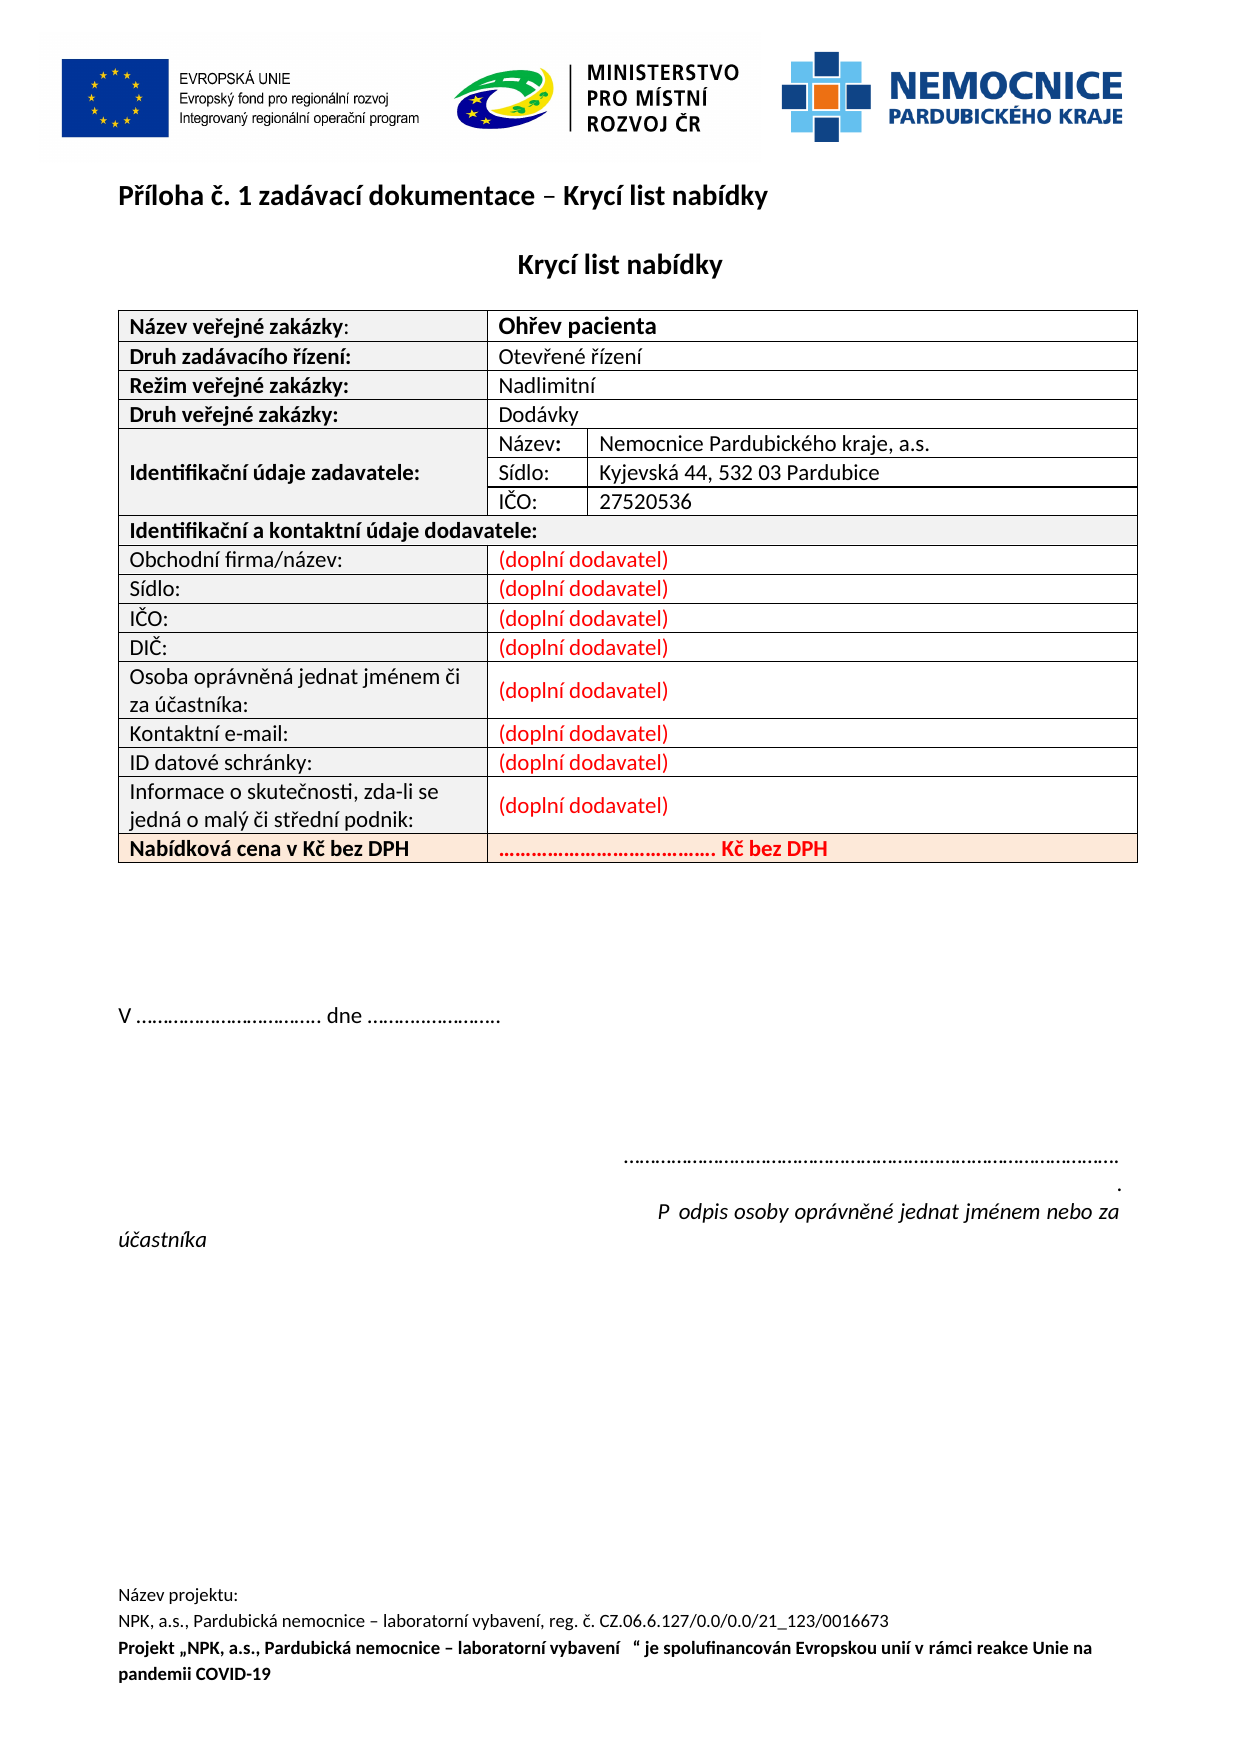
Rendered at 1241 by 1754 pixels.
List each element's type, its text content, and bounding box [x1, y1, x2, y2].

table_cell IČO: [488, 488, 587, 515]
table_header Ohřev pacienta [488, 311, 1137, 341]
table_cell (doplní dodavatel) [488, 575, 1137, 603]
table_cell (doplní dodavatel) [488, 604, 1137, 632]
table_cell Identifikační a kontaktní údaje dodavatele: [119, 516, 1137, 544]
table_cell 27520536 [588, 488, 1137, 515]
table_cell Informace o skutečnosti, zda-li se jedná o malý či střední podnik: [119, 777, 487, 833]
table_cell Sídlo: [488, 458, 587, 486]
table_cell Dodávky [488, 400, 1137, 428]
text Příloha č. 1 zadávací dokumentace – Krycí list nabídky [118, 177, 1122, 213]
text Krycí list nabídky [118, 246, 1122, 281]
table_cell Nadlimitní [488, 371, 1137, 399]
table_cell Druh veřejné zakázky: [119, 400, 487, 428]
table_cell Režim veřejné zakázky: [119, 371, 487, 399]
table_cell Kyjevská 44, 532 03 Pardubice [588, 458, 1137, 486]
table_cell ID datové schránky: [119, 748, 487, 776]
table_cell (doplní dodavatel) [488, 662, 1137, 718]
table_cell Identifikační údaje zadavatele: [119, 429, 487, 515]
table_cell …………………………………. Kč bez DPH [488, 834, 1137, 862]
table_cell (doplní dodavatel) [488, 748, 1137, 776]
picture [780, 50, 1123, 143]
text V …………………………….. dne ………..………….. [118, 1001, 1122, 1029]
table_cell Otevřené řízení [488, 342, 1137, 370]
table_cell Název: [488, 429, 587, 457]
table_cell (doplní dodavatel) [488, 633, 1137, 661]
text ………………………………………………………………………………….. [118, 1141, 1122, 1197]
table_header Název veřejné zakázky: [119, 311, 487, 341]
table_cell (doplní dodavatel) [488, 546, 1137, 573]
table_cell Sídlo: [119, 575, 487, 603]
table_cell Druh zadávacího řízení: [119, 342, 487, 370]
table_cell Kontaktní e-mail: [119, 719, 487, 747]
table_cell Osoba oprávněná jednat jménem či za účastníka: [119, 662, 487, 718]
table_cell Obchodní firma/název: [119, 546, 487, 573]
text Podpis osoby oprávněné jednat jménem nebo za účastníka [118, 1197, 1122, 1253]
table_cell (doplní dodavatel) [488, 719, 1137, 747]
table_cell Nemocnice Pardubického kraje, a.s. [588, 429, 1137, 457]
picture [38, 32, 762, 163]
table_cell Nabídková cena v Kč bez DPH [119, 834, 487, 862]
table_cell IČO: [119, 604, 487, 632]
table_cell (doplní dodavatel) [488, 777, 1137, 833]
table_cell DIČ: [119, 633, 487, 661]
